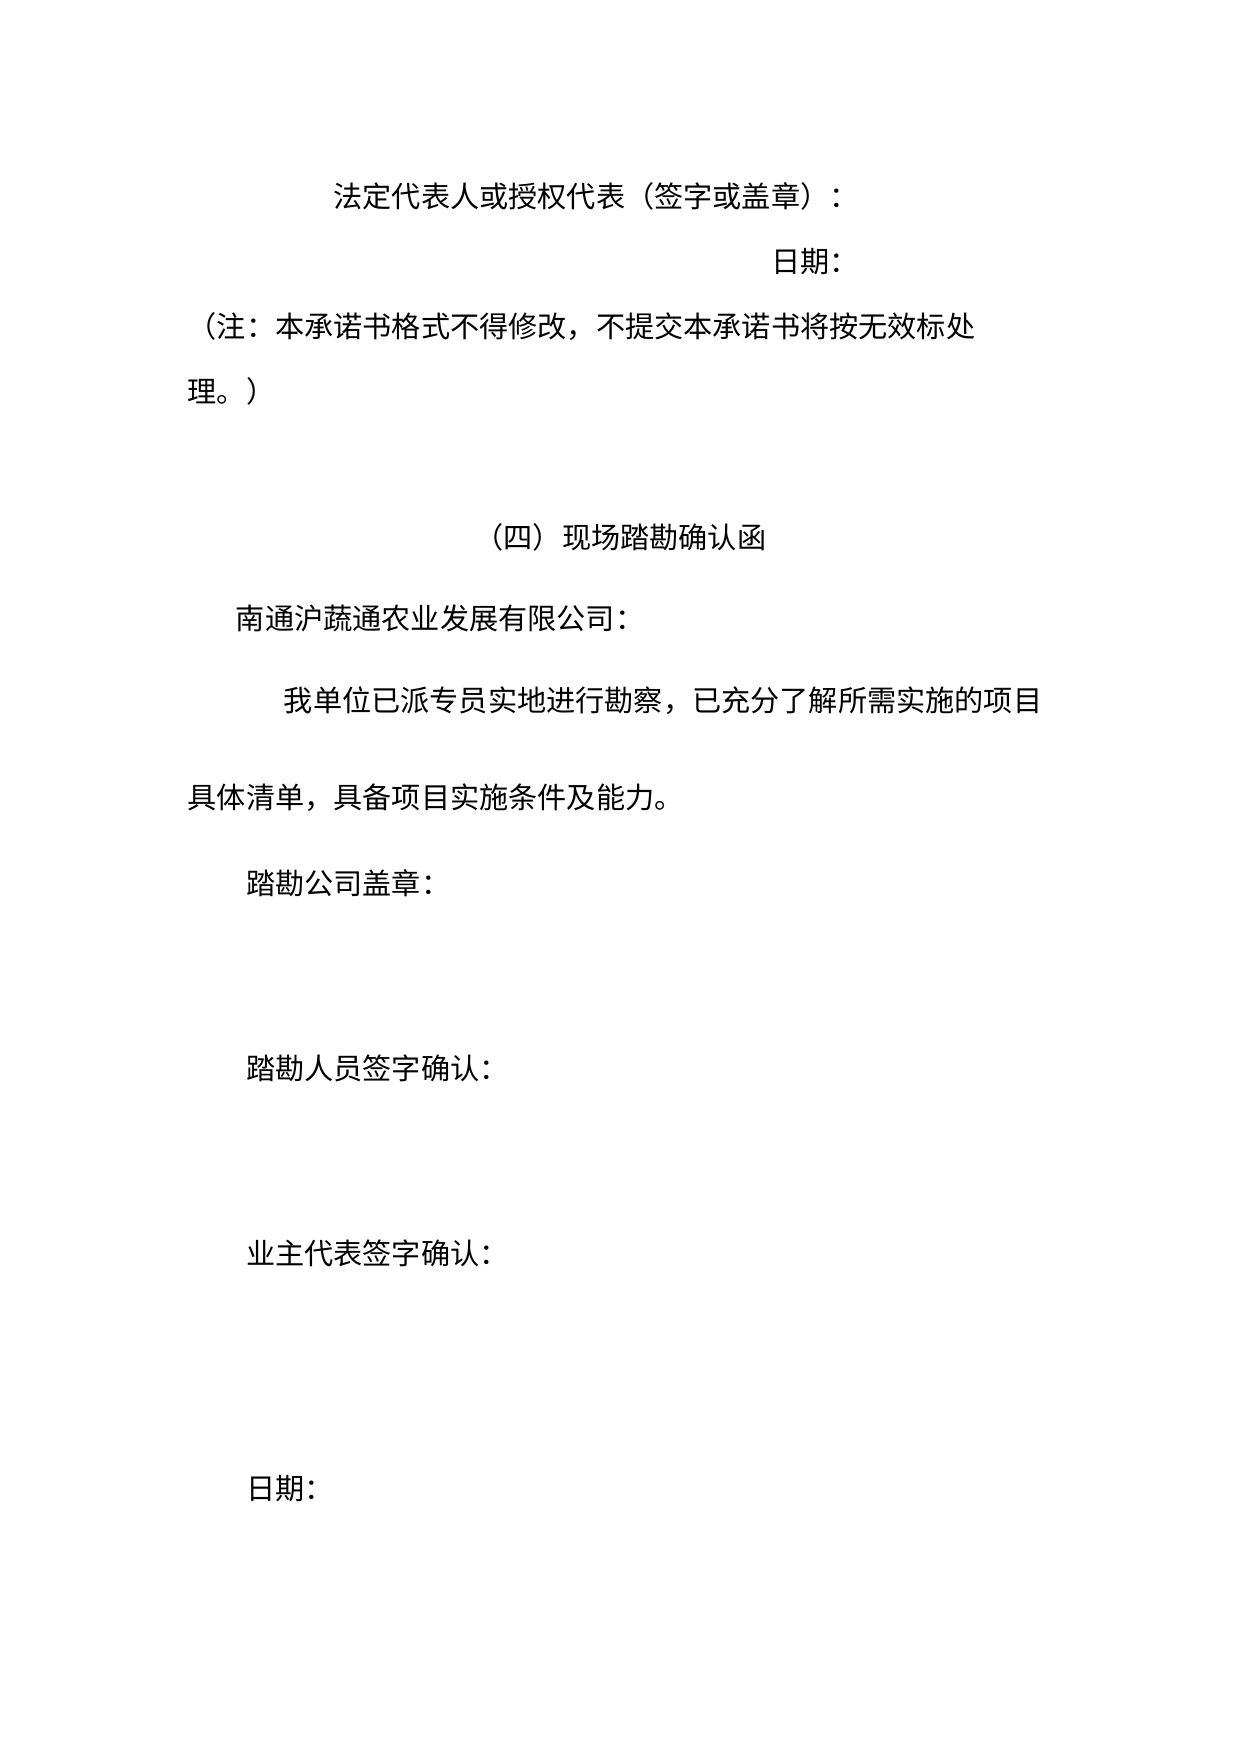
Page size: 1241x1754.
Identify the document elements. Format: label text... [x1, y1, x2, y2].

text 踏勘公司盖章： [187, 849, 1053, 914]
text 南通沪蔬通农业发展有限公司： [187, 584, 1053, 649]
text 法定代表人或授权代表（签字或盖章）： [187, 162, 1053, 227]
text 我单位已派专员实地进行勘察，已充分了解所需实施的项目具体清单，具备项目实施条件及能力。 [187, 666, 1053, 828]
text 踏勘人员签字确认： [187, 1034, 1053, 1099]
text 业主代表签字确认： [187, 1219, 1053, 1284]
text 日期： [187, 1454, 1053, 1519]
text 日期： [187, 227, 1053, 292]
text （注：本承诺书格式不得修改，不提交本承诺书将按无效标处理。） [187, 292, 1053, 422]
text （四）现场踏勘确认函 [187, 503, 1053, 568]
